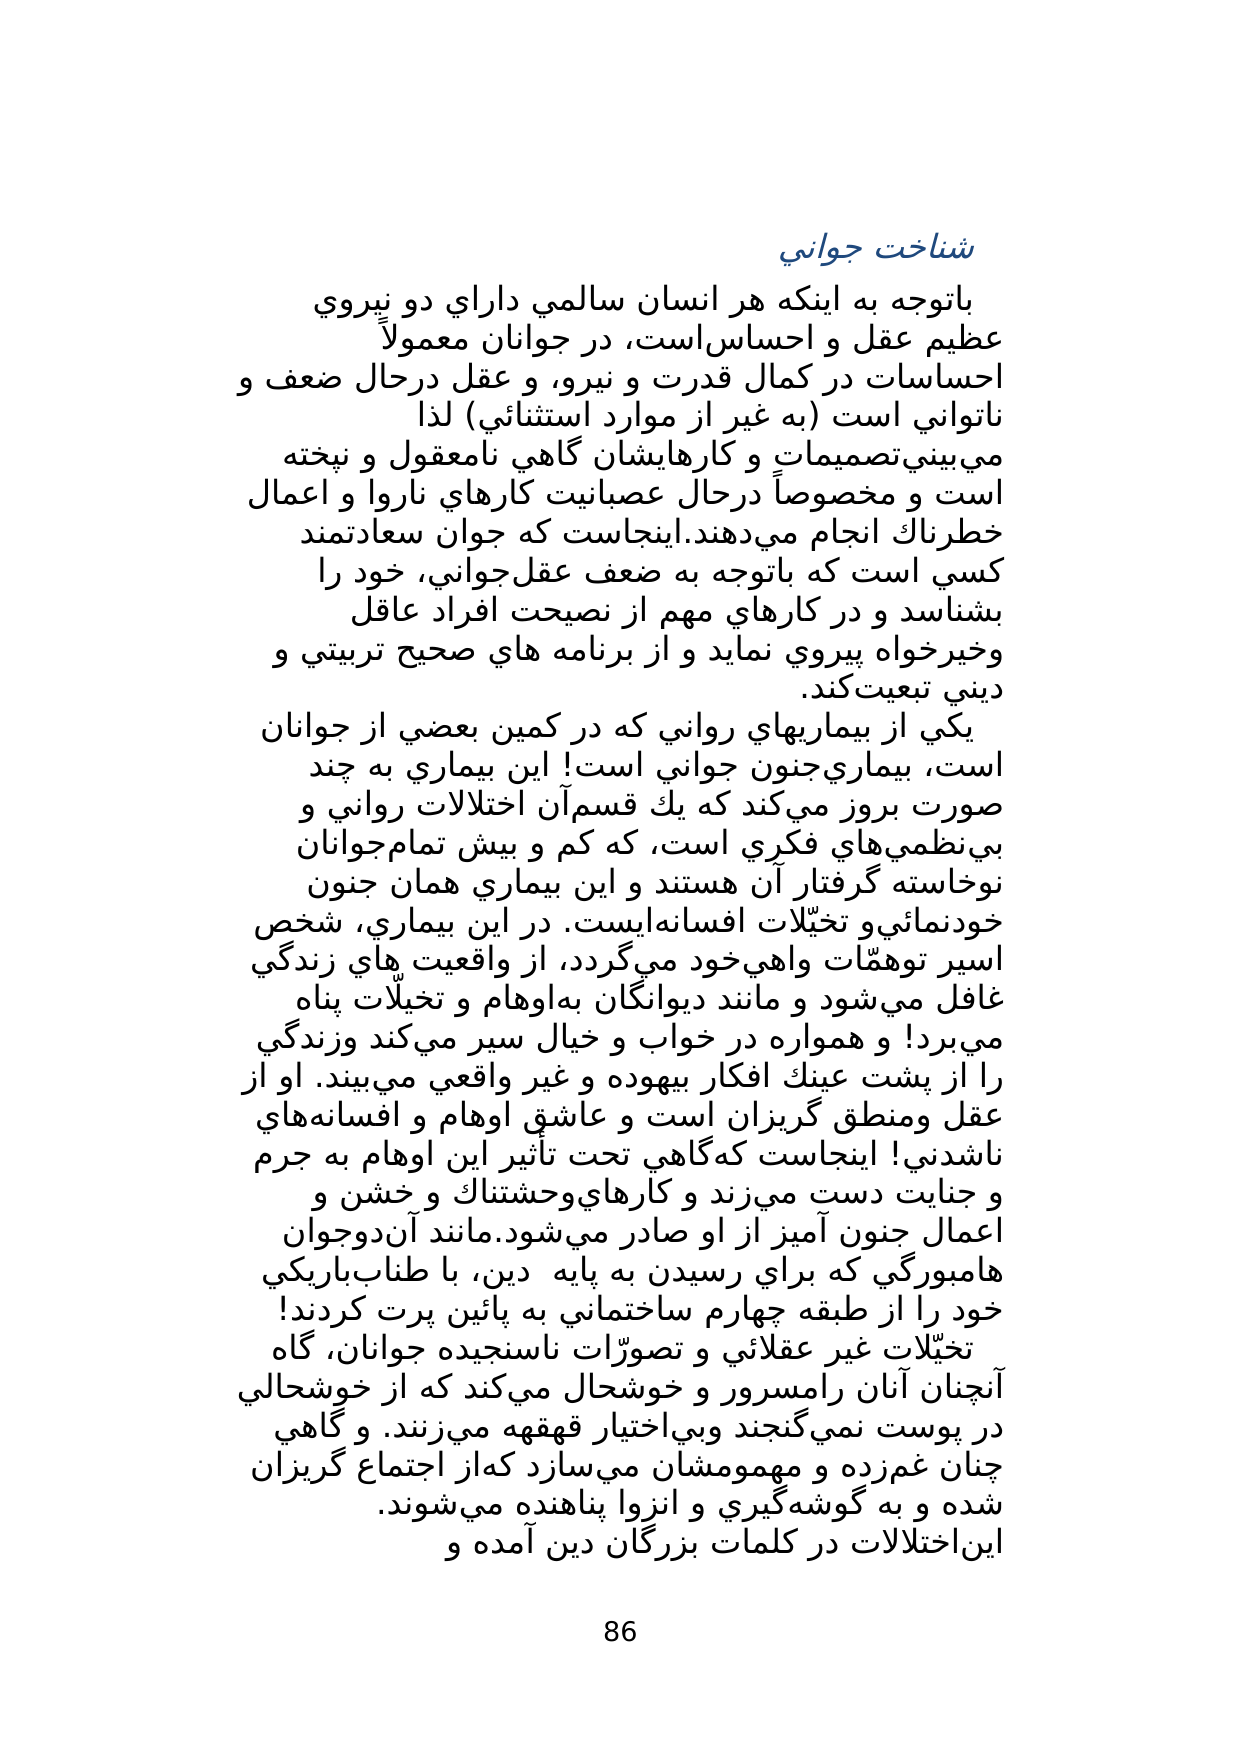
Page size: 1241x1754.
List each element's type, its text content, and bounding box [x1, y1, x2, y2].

text يكي‌ از بيماريهاي‌ رواني‌ كه‌ در كمين‌ بعضي‌ از جوانان‌ است‌، بيماري‌جنون‌ جواني‌ است‌! اين‌ بيماري‌ به‌ چند صورت‌ بروز مي‌كند كه‌ يك‌ قسم‌آن‌ اختلالات‌ رواني‌ و بي‌نظمي‌هاي‌ فكري‌ است‌، كه‌ كم‌ و بيش‌ تمام‌جوانان‌ نوخاسته‌ گرفتار آن‌ هستند و اين‌ بيماري‌ همان‌ جنون‌ خودنمائي‌و تخيّلات‌ افسانه‌ايست‌. در اين‌ بيماري‌، شخص‌ اسير توهمّات‌ واهي‌خود مي‌گردد، از واقعيت‌ هاي‌ زندگي‌ غافل‌ مي‌شود و مانند ديوانگان‌ به‌اوهام‌ و تخيلّات‌ پناه‌ مي‌برد! و همواره‌ در خواب‌ و خيال‌ سير مي‌كند وزندگي‌ را از پشت‌ عينك‌ افكار بيهوده‌ و غير واقعي‌ مي‌بيند. او از عقل‌ ومنطق‌ گريزان‌ است‌ و عاشق‌ اوهام‌ و افسانه‌هاي‌ ناشدني‌! اينجاست‌ كه‌گاهي‌ تحت‌ تأثير اين‌ اوهام‌ به‌ جرم‌ و جنايت‌ دست‌ مي‌زند و كارهاي‌وحشتناك‌ و خشن‌ و اعمال‌ جنون‌ آميز از او صادر مي‌شود.مانند آن‌دوجوان‌ هامبورگي‌ كه‌ براي‌ رسيدن‌ به‌ پايه‌ دين‌، با طناب‌باريكي‌ خود را از طبقه‌ چهارم‌ ساختماني‌ به‌ پائين‌ پرت‌ كردند! [236, 707, 1004, 1328]
subtitle شناخت‌ جواني‌ [236, 228, 1004, 267]
text باتوجه‌ به‌ اينكه‌ هر انسان‌ سالمي‌ داراي‌ دو نيروي‌ عظيم‌ عقل‌ و احساس‌است‌، در جوانان‌ معمولاً احساسات‌ در كمال‌ قدرت‌ و نيرو، و عقل‌ درحال‌ ضعف‌ و ناتواني‌ است‌ (به غير از موارد استثنائي‌) لذا مي‌بيني‌تصميمات‌ و كارهايشان‌ گاهي‌ نامعقول‌ و نپخته‌ است‌ و مخصوصاً درحال‌ عصبانيت‌ كارهاي‌ ناروا و اعمال‌ خطرناك‌ انجام‌ مي‌دهند.اينجاست‌ كه‌ جوان‌ سعادتمند كسي‌ است‌ كه‌ باتوجه‌ به‌ ضعف‌ عقل‌جواني‌، خود را بشناسد و در كارهاي‌ مهم‌ از نصيحت‌ افراد عاقل‌ وخيرخواه‌ پيروي‌ نمايد و از برنامه‌ هاي‌ صحيح‌ تربيتي‌ و ديني‌ تبعيت‌كند. [236, 279, 1004, 707]
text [236, 1328, 1004, 1562]
